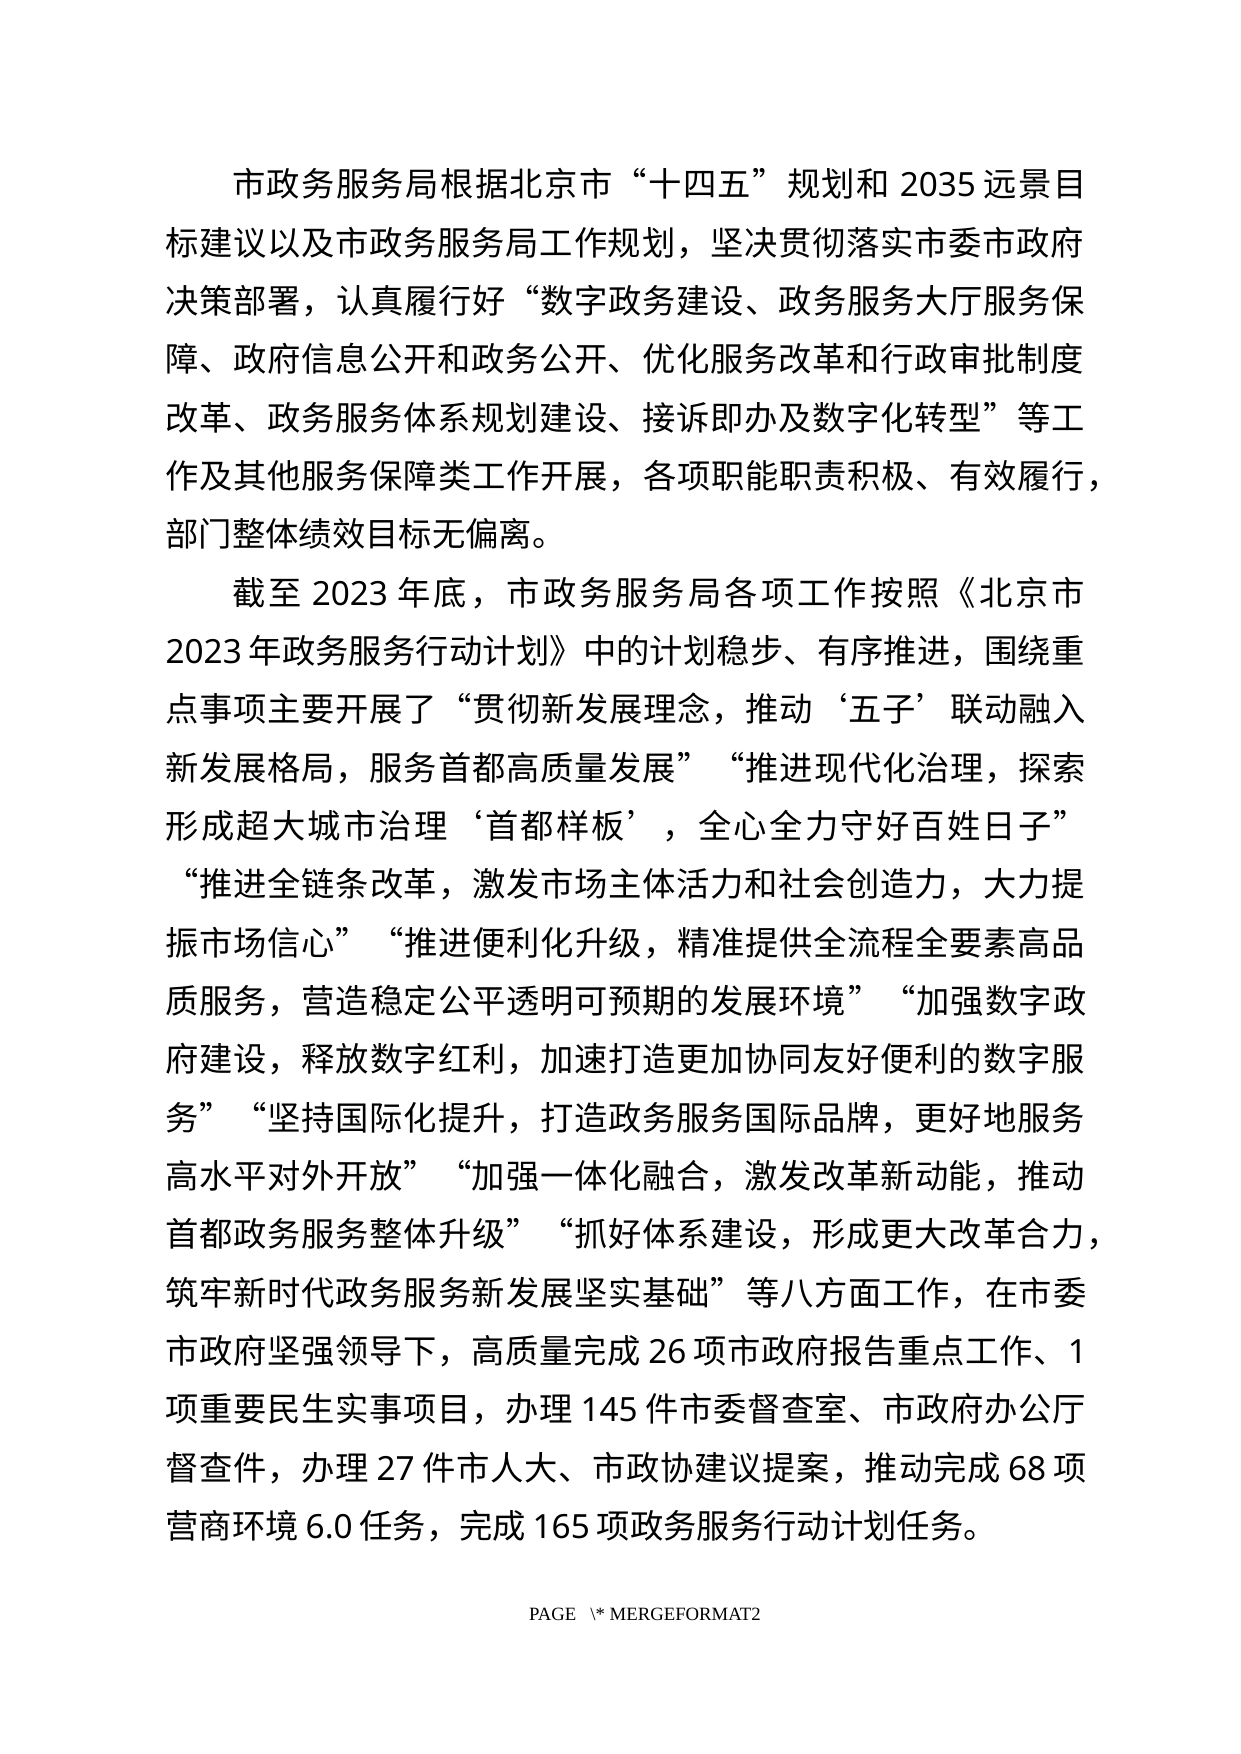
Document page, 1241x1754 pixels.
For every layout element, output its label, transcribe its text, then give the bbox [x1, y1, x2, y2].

text 市政务服务局根据北京市“十四五”规划和2035远景目标建议以及市政务服务局工作规划，坚决贯彻落实市委市政府决策部署，认真履行好“数字政务建设、政务服务大厅服务保障、政府信息公开和政务公开、优化服务改革和行政审批制度改革、政务服务体系规划建设、接诉即办及数字化转型”等工作及其他服务保障类工作开展，各项职能职责积极、有效履行，部门整体绩效目标无偏离。 [165, 150, 1087, 558]
text 截至2023年底，市政务服务局各项工作按照《北京市2023年政务服务行动计划》中的计划稳步、有序推进，围绕重点事项主要开展了“贯彻新发展理念，推动‘五子’联动融入新发展格局，服务首都高质量发展”“推进现代化治理，探索形成超大城市治理‘首都样板’，全心全力守好百姓日子”“推进全链条改革，激发市场主体活力和社会创造力，大力提振市场信心”“推进便利化升级，精准提供全流程全要素高品质服务，营造稳定公平透明可预期的发展环境”“加强数字政府建设，释放数字红利，加速打造更加协同友好便利的数字服务”“坚持国际化提升，打造政务服务国际品牌，更好地服务高水平对外开放”“加强一体化融合，激发改革新动能，推动首都政务服务整体升级”“抓好体系建设，形成更大改革合力，筑牢新时代政务服务新发展坚实基础”等八方面工作，在市委市政府坚强领导下，高质量完成26项市政府报告重点工作、1项重要民生实事项目，办理145件市委督查室、市政府办公厅督查件，办理27件市人大、市政协建议提案，推动完成68项营商环境6.0任务，完成165项政务服务行动计划任务。 [165, 558, 1087, 1550]
